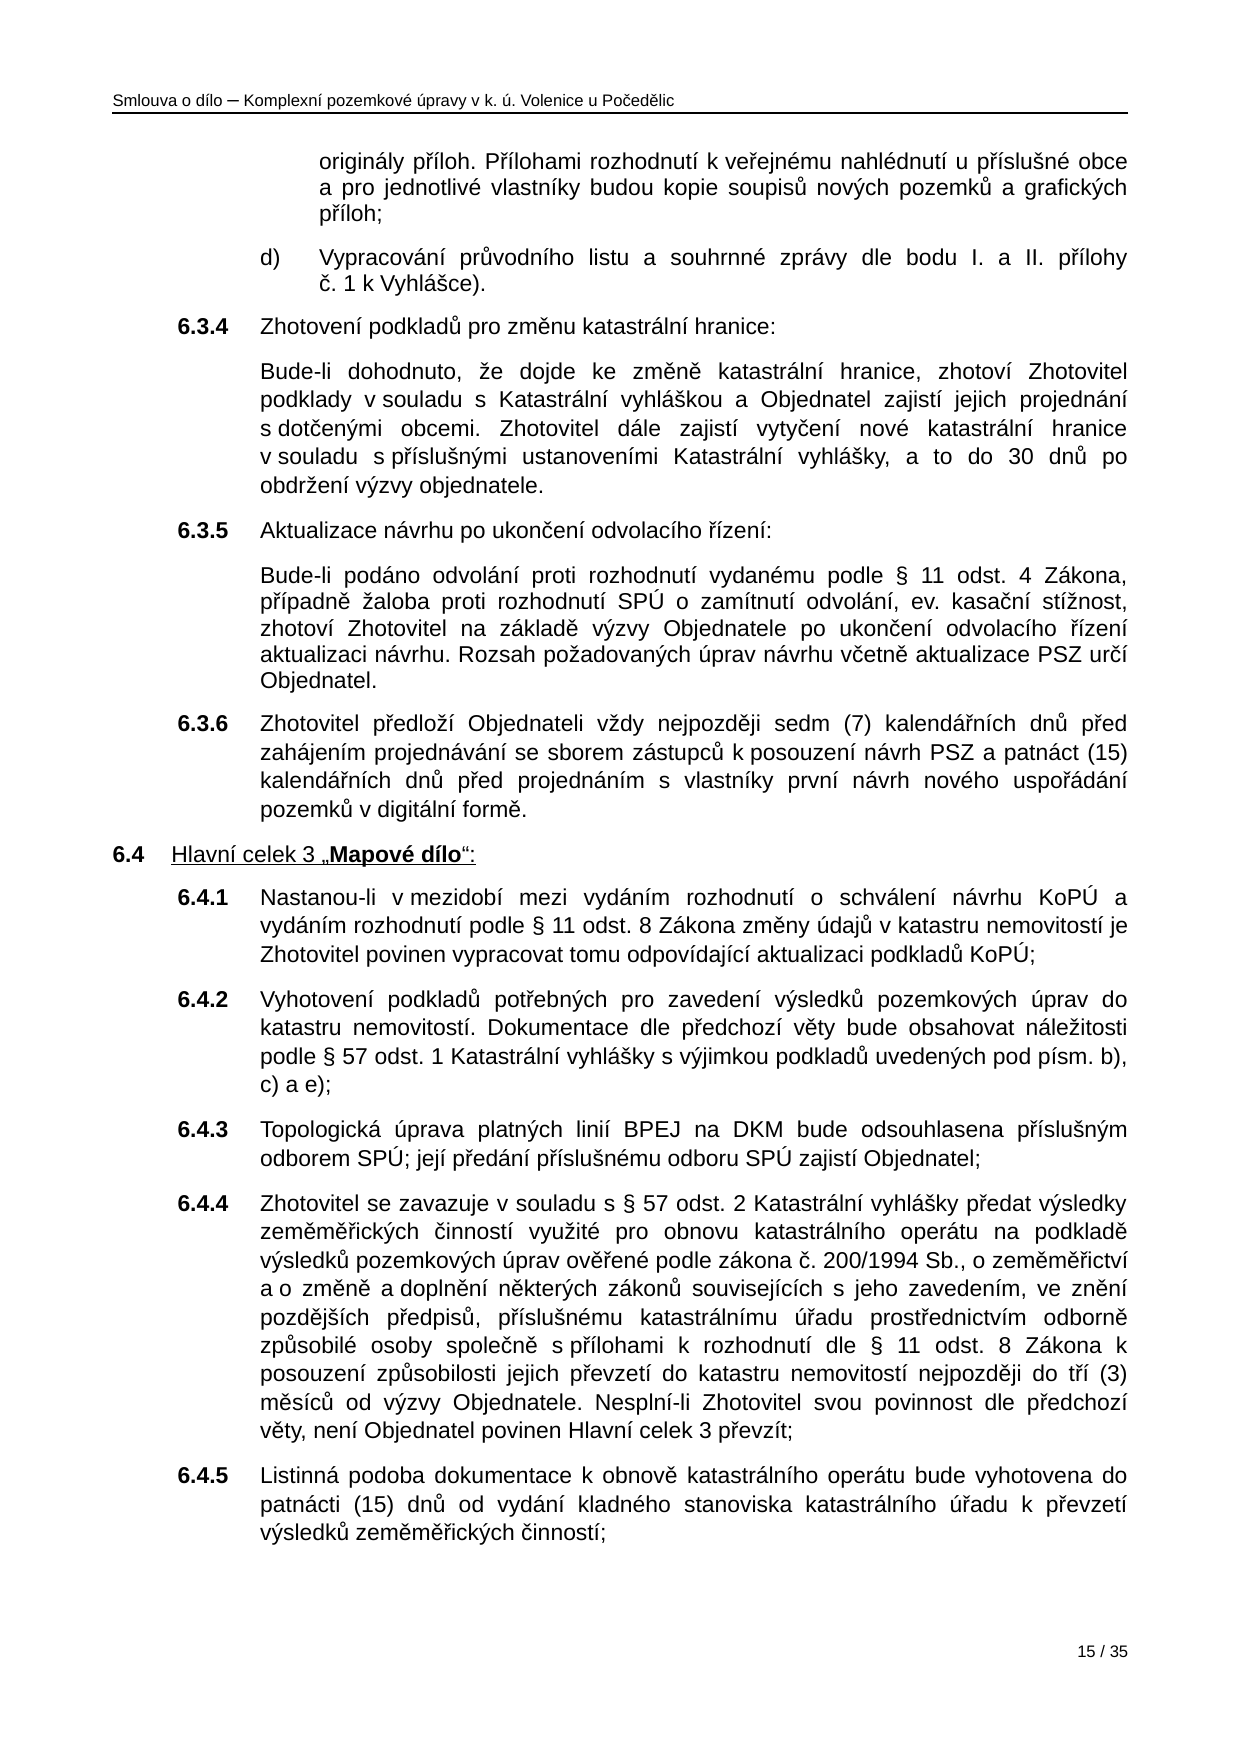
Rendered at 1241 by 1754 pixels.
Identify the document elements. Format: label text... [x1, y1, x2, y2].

text Zhotovení podkladů pro změnu katastrální hranice: [177, 313, 1128, 339]
text Topologická úprava platných linií BPEJ na DKM bude odsouhlasena příslušným odborem SPÚ; její předání příslušnému odboru SPÚ zajistí Objednatel; [177, 1116, 1128, 1171]
list Bude-li podáno odvolání proti rozhodnutí vydanému podle § 11 odst. 4 Zákona, případně žaloba proti rozhodnutí SPÚ o zamítnutí odvolání, ev. kasační stížnost, zhotoví Zhotovitel na základě výzvy Objednatele po ukončení odvolacího řízení aktualizaci návrhu. Rozsah požadovaných úprav návrhu včetně aktualizace PSZ určí Objednatel. [260, 562, 1128, 694]
text Vyhotovení podkladů potřebných pro zavedení výsledků pozemkových úprav do katastru nemovitostí. Dokumentace dle předchozí věty bude obsahovat náležitosti podle § 57 odst. 1 Katastrální vyhlášky s výjimkou podkladů uvedených pod písm. b), c) a e); [177, 986, 1128, 1097]
list Vypracování průvodního listu a souhrnné zprávy dle bodu I. a II. přílohy č. 1 k Vyhlášce). [260, 243, 1128, 296]
list Bude-li dohodnuto, že dojde ke změně katastrální hranice, zhotoví Zhotovitel podklady v souladu s Katastrální vyhláškou a Objednatel zajistí jejich projednání s dotčenými obcemi. Zhotovitel dále zajistí vytyčení nové katastrální hranice v souladu s příslušnými ustanoveními Katastrální vyhlášky, a to do 30 dnů po obdržení výzvy objednatele. [260, 358, 1128, 498]
text Zhotovitel se zavazuje v souladu s § 57 odst. 2 Katastrální vyhlášky předat výsledky zeměměřických činností využité pro obnovu katastrálního operátu na podkladě výsledků pozemkových úprav ověřené podle zákona č. 200/1994 Sb., o zeměměřictví a o změně a doplnění některých zákonů souvisejících s jeho zavedením, ve znění pozdějších předpisů, příslušnému katastrálnímu úřadu prostřednictvím odborně způsobilé osoby společně s přílohami k rozhodnutí dle § 11 odst. 8 Zákona k posouzení způsobilosti jejich převzetí do katastru nemovitostí nejpozději do tří (3) měsíců od výzvy Objednatele. Nesplní-li Zhotovitel svou povinnost dle předchozí věty, není Objednatel povinen Hlavní celek 3 převzít; [177, 1190, 1128, 1443]
text Hlavní celek 3 „Mapové dílo“: [112, 841, 1128, 867]
text Aktualizace návrhu po ukončení odvolacího řízení: [177, 517, 1128, 543]
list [260, 148, 1128, 227]
text Nastanou-li v mezidobí mezi vydáním rozhodnutí o schválení návrhu KoPÚ a vydáním rozhodnutí podle § 11 odst. 8 Zákona změny údajů v katastru nemovitostí je Zhotovitel povinen vypracovat tomu odpovídající aktualizaci podkladů KoPÚ; [177, 884, 1128, 967]
text Zhotovitel předloží Objednateli vždy nejpozději sedm (7) kalendářních dnů před zahájením projednávání se sborem zástupců k posouzení návrh PSZ a patnáct (15) kalendářních dnů před projednáním s vlastníky první návrh nového uspořádání pozemků v digitální formě. [177, 710, 1128, 822]
text Listinná podoba dokumentace k obnově katastrálního operátu bude vyhotovena do patnácti (15) dnů od vydání kladného stanoviska katastrálního úřadu k převzetí výsledků zeměměřických činností; [177, 1462, 1128, 1546]
